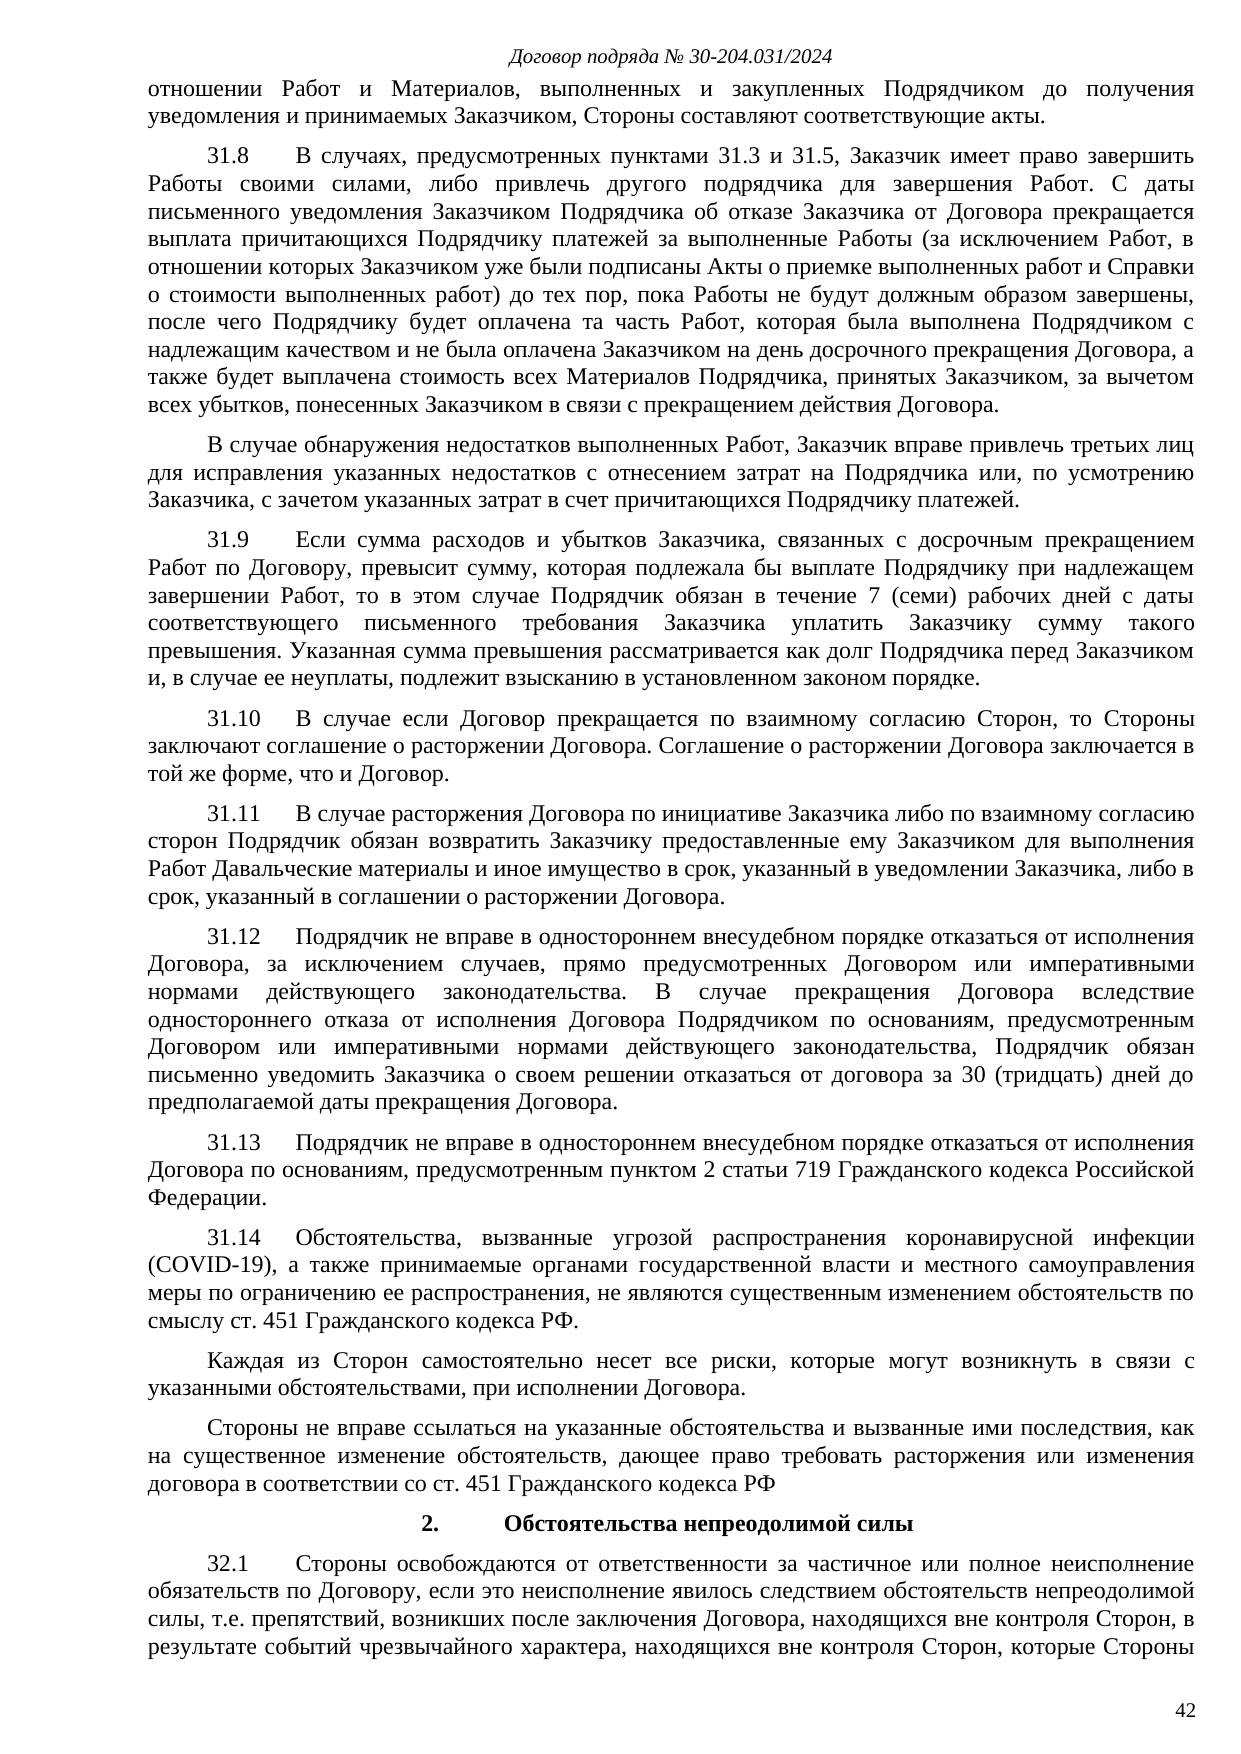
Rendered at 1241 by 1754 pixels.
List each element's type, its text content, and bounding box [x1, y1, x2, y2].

list Если сумма расходов и убытков Заказчика, связанных с досрочным прекращением Работ по Договору, превысит сумму, которая подлежала бы выплате Подрядчику при надлежащем завершении Работ, то в этом случае Подрядчик обязан в течение 7 (семи) рабочих дней с даты соответствующего письменного требования Заказчика уплатить Заказчику сумму такого превышения. Указанная сумма превышения рассматривается как долг Подрядчика перед Заказчиком и, в случае ее неуплаты, подлежит взысканию в установленном законом порядке. [148, 525, 1196, 691]
list В случае расторжения Договора по инициативе Заказчика либо по взаимному согласию сторон Подрядчик обязан возвратить Заказчику предоставленные ему Заказчиком для выполнения Работ Давальческие материалы и иное имущество в срок, указанный в уведомлении Заказчика, либо в срок, указанный в соглашении о расторжении Договора. [148, 799, 1196, 909]
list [148, 74, 1196, 129]
text Обстоятельства непреодолимой силы [148, 1509, 1196, 1536]
list В случае если Договор прекращается по взаимному согласию Сторон, то Стороны заключают соглашение о расторжении Договора. Соглашение о расторжении Договора заключается в той же форме, что и Договор. [148, 703, 1196, 786]
text В случае обнаружения недостатков выполненных Работ, Заказчик вправе привлечь третьих лиц для исправления указанных недостатков с отнесением затрат на Подрядчика или, по усмотрению Заказчика, с зачетом указанных затрат в счет причитающихся Подрядчику платежей. [148, 430, 1196, 513]
list Подрядчик не вправе в одностороннем внесудебном порядке отказаться от исполнения Договора, за исключением случаев, прямо предусмотренных Договором или императивными нормами действующего законодательства. В случае прекращения Договора вследствие одностороннего отказа от исполнения Договора Подрядчиком по основаниям, предусмотренным Договором или императивными нормами действующего законодательства, Подрядчик обязан письменно уведомить Заказчика о своем решении отказаться от договора за 30 (тридцать) дней до предполагаемой даты прекращения Договора. [148, 922, 1196, 1115]
list В случаях, предусмотренных пунктами 31.3 и 31.5, Заказчик имеет право завершить Работы своими силами, либо привлечь другого подрядчика для завершения Работ. С даты письменного уведомления Заказчиком Подрядчика об отказе Заказчика от Договора прекращается выплата причитающихся Подрядчику платежей за выполненные Работы (за исключением Работ, в отношении которых Заказчиком уже были подписаны Акты о приемке выполненных работ и Справки о стоимости выполненных работ) до тех пор, пока Работы не будут должным образом завершены, после чего Подрядчику будет оплачена та часть Работ, которая была выполнена Подрядчиком с надлежащим качеством и не была оплачена Заказчиком на день досрочного прекращения Договора, а также будет выплачена стоимость всех Материалов Подрядчика, принятых Заказчиком, за вычетом всех убытков, понесенных Заказчиком в связи с прекращением действия Договора. [148, 142, 1196, 418]
list Обстоятельства, вызванные угрозой распространения коронавирусной инфекции (COVID-19), а также принимаемые органами государственной власти и местного самоуправления меры по ограничению ее распространения, не являются существенным изменением обстоятельств по смыслу ст. 451 Гражданского кодекса РФ. [148, 1223, 1196, 1333]
list Подрядчик не вправе в одностороннем внесудебном порядке отказаться от исполнения Договора по основаниям, предусмотренным пунктом 2 статьи 719 Гражданского кодекса Российской Федерации. [148, 1127, 1196, 1210]
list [148, 1549, 1196, 1659]
text Каждая из Сторон самостоятельно несет все риски, которые могут возникнуть в связи с указанными обстоятельствами, при исполнении Договора. [148, 1346, 1196, 1401]
text Стороны не вправе ссылаться на указанные обстоятельства и вызванные ими последствия, как на существенное изменение обстоятельств, дающее право требовать расторжения или изменения договора в соответствии со ст. 451 Гражданского кодекса РФ [148, 1413, 1196, 1496]
